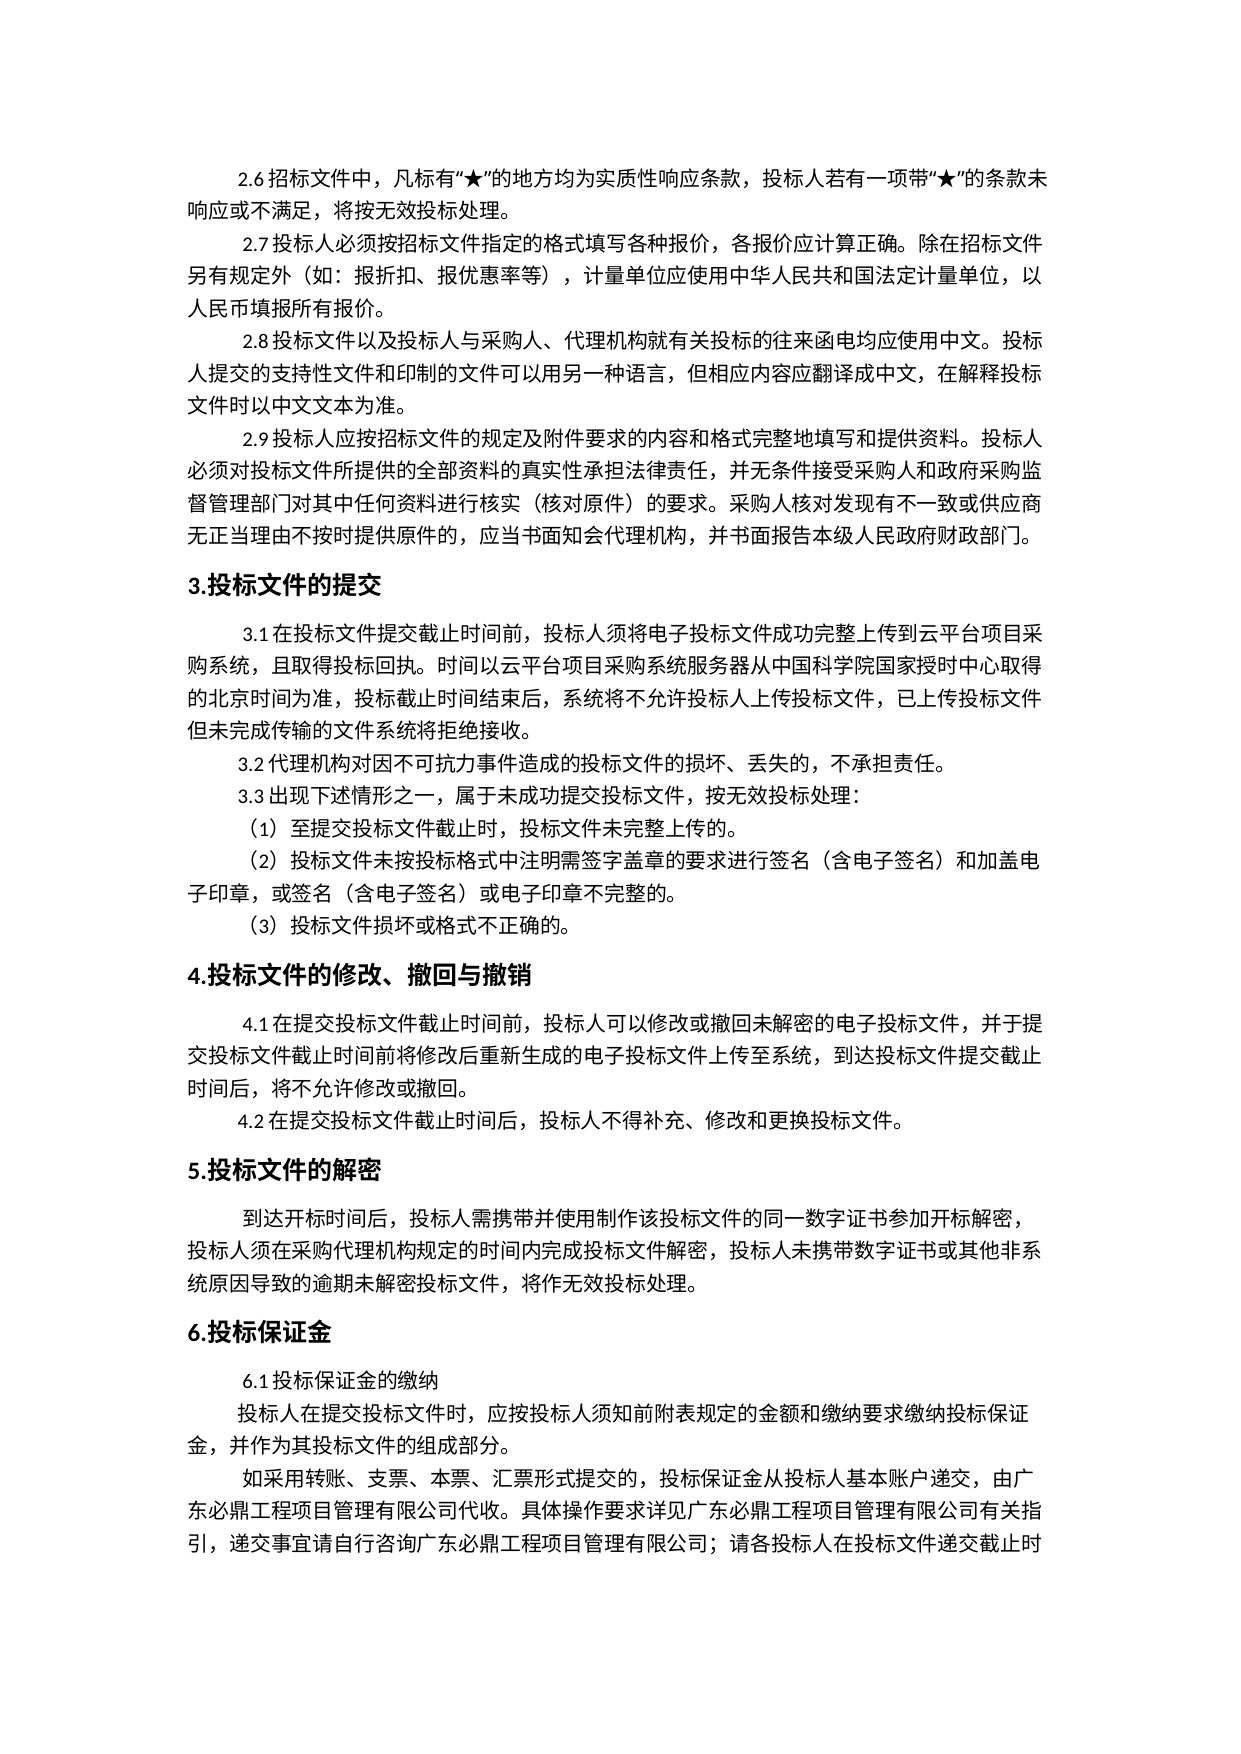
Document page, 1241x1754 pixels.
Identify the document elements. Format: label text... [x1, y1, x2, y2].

text 3.2代理机构对因不可抗力事件造成的投标文件的损坏、丢失的，不承担责任。 [187, 747, 1053, 779]
text 2.7投标人必须按招标文件指定的格式填写各种报价，各报价应计算正确。除在招标文件另有规定外（如：报折扣、报优惠率等），计量单位应使用中华人民共和国法定计量单位，以人民币填报所有报价。 [187, 227, 1053, 324]
text 6.1投标保证金的缴纳 [187, 1364, 1053, 1397]
text 4.投标文件的修改、撤回与撤销 [187, 942, 1053, 1007]
text 2.6招标文件中，凡标有“★”的地方均为实质性响应条款，投标人若有一项带“★”的条款未响应或不满足，将按无效投标处理。 [187, 162, 1053, 227]
text 2.8投标文件以及投标人与采购人、代理机构就有关投标的往来函电均应使用中文。投标人提交的支持性文件和印制的文件可以用另一种语言，但相应内容应翻译成中文，在解释投标文件时以中文文本为准。 [187, 324, 1053, 422]
text 5.投标文件的解密 [187, 1137, 1053, 1202]
text 6.投标保证金 [187, 1299, 1053, 1364]
text 投标人在提交投标文件时，应按投标人须知前附表规定的金额和缴纳要求缴纳投标保证金，并作为其投标文件的组成部分。 [187, 1397, 1053, 1462]
text 2.9投标人应按招标文件的规定及附件要求的内容和格式完整地填写和提供资料。投标人必须对投标文件所提供的全部资料的真实性承担法律责任，并无条件接受采购人和政府采购监督管理部门对其中任何资料进行核实（核对原件）的要求。采购人核对发现有不一致或供应商无正当理由不按时提供原件的，应当书面知会代理机构，并书面报告本级人民政府财政部门。 [187, 422, 1053, 552]
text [187, 1462, 1053, 1559]
text 4.1在提交投标文件截止时间前，投标人可以修改或撤回未解密的电子投标文件，并于提交投标文件截止时间前将修改后重新生成的电子投标文件上传至系统，到达投标文件提交截止时间后，将不允许修改或撤回。 [187, 1007, 1053, 1104]
text （1）至提交投标文件截止时，投标文件未完整上传的。 [187, 812, 1053, 844]
text （2）投标文件未按投标格式中注明需签字盖章的要求进行签名（含电子签名）和加盖电子印章，或签名（含电子签名）或电子印章不完整的。 [187, 844, 1053, 909]
text 3.3出现下述情形之一，属于未成功提交投标文件，按无效投标处理： [187, 779, 1053, 812]
text 到达开标时间后，投标人需携带并使用制作该投标文件的同一数字证书参加开标解密，投标人须在采购代理机构规定的时间内完成投标文件解密，投标人未携带数字证书或其他非系统原因导致的逾期未解密投标文件，将作无效投标处理。 [187, 1202, 1053, 1299]
text 3.1在投标文件提交截止时间前，投标人须将电子投标文件成功完整上传到云平台项目采购系统，且取得投标回执。时间以云平台项目采购系统服务器从中国科学院国家授时中心取得的北京时间为准，投标截止时间结束后，系统将不允许投标人上传投标文件，已上传投标文件但未完成传输的文件系统将拒绝接收。 [187, 617, 1053, 747]
text （3）投标文件损坏或格式不正确的。 [187, 909, 1053, 942]
text 3.投标文件的提交 [187, 552, 1053, 617]
text 4.2在提交投标文件截止时间后，投标人不得补充、修改和更换投标文件。 [187, 1104, 1053, 1137]
